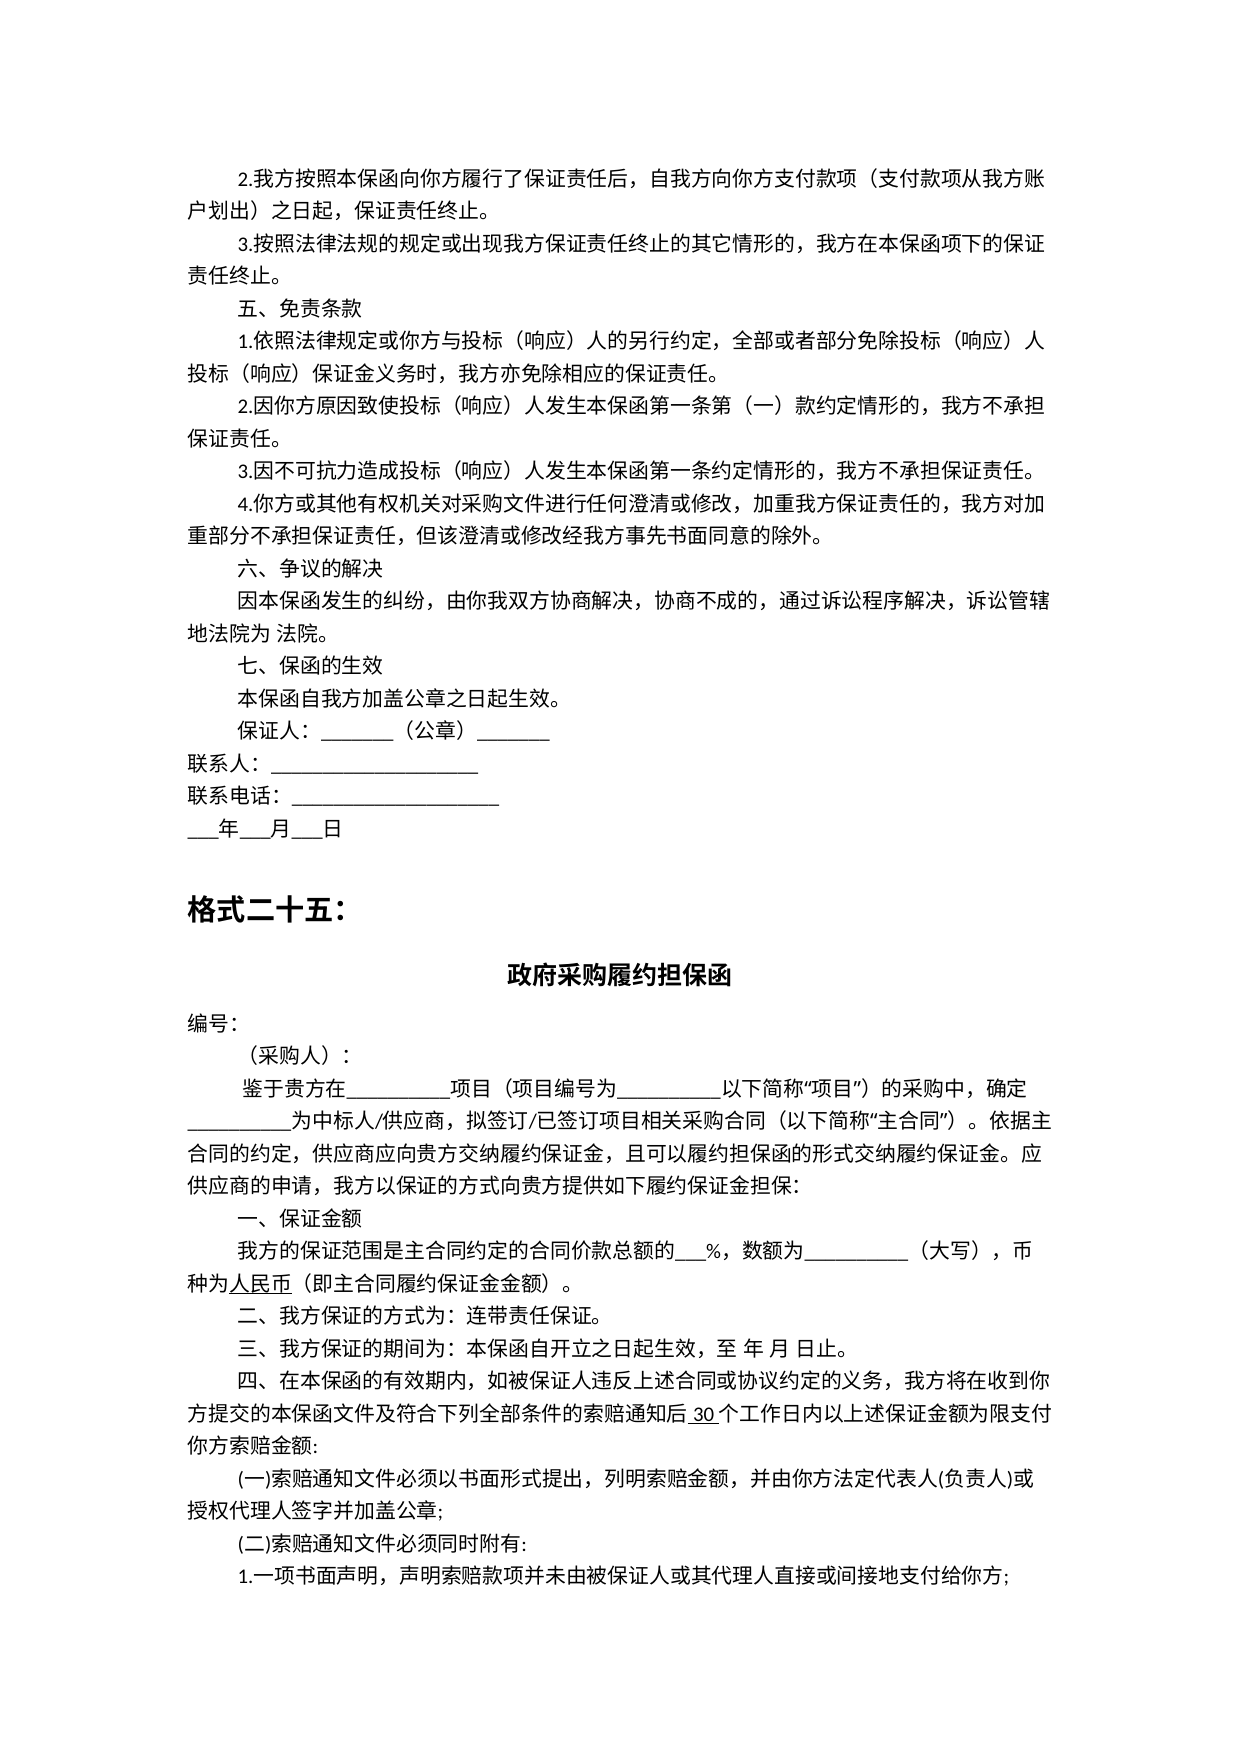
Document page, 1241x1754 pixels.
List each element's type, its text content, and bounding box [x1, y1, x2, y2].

text 3.因不可抗力造成投标（响应）人发生本保函第一条约定情形的，我方不承担保证责任。 [187, 454, 1053, 487]
text 4.你方或其他有权机关对采购文件进行任何澄清或修改，加重我方保证责任的，我方对加重部分不承担保证责任，但该澄清或修改经我方事先书面同意的除外。 [187, 487, 1053, 552]
text ___年___月___日 [187, 812, 1053, 844]
text (一)索赔通知文件必须以书面形式提出，列明索赔金额，并由你方法定代表人(负责人)或授权代理人签字并加盖公章; [187, 1462, 1053, 1527]
text 六、争议的解决 [187, 552, 1053, 584]
text 本保函自我方加盖公章之日起生效。 [187, 682, 1053, 714]
text (二)索赔通知文件必须同时附有: [187, 1527, 1053, 1559]
text 保证人：_______（公章）_______ [187, 714, 1053, 747]
text 鉴于贵方在__________项目（项目编号为__________以下简称“项目”）的采购中，确定__________为中标人/供应商，拟签订/已签订项目相关采购合同（以下简称“主合同”）。依据主合同的约定，供应商应向贵方交纳履约保证金，且可以履约担保函的形式交纳履约保证金。应供应商的申请，我方以保证的方式向贵方提供如下履约保证金担保： [187, 1072, 1053, 1202]
text 联系电话：____________________ [187, 779, 1053, 812]
text 一、保证金额 [187, 1202, 1053, 1234]
text 2.我方按照本保函向你方履行了保证责任后，自我方向你方支付款项（支付款项从我方账户划出）之日起，保证责任终止。 [187, 162, 1053, 227]
text 七、保函的生效 [187, 649, 1053, 682]
text 四、在本保函的有效期内，如被保证人违反上述合同或协议约定的义务，我方将在收到你方提交的本保函文件及符合下列全部条件的索赔通知后 30 个工作日内以上述保证金额为限支付你方索赔金额: [187, 1364, 1053, 1462]
text 2.因你方原因致使投标（响应）人发生本保函第一条第（一）款约定情形的，我方不承担保证责任。 [187, 389, 1053, 454]
text 五、免责条款 [187, 292, 1053, 324]
text （采购人）： [187, 1039, 1053, 1072]
text 因本保函发生的纠纷，由你我双方协商解决，协商不成的，通过诉讼程序解决，诉讼管辖地法院为 法院。 [187, 584, 1053, 649]
text 三、我方保证的期间为：本保函自开立之日起生效，至 年 月 日止。 [187, 1332, 1053, 1364]
text 政府采购履约担保函 [187, 942, 1053, 1007]
text 格式二十五： [187, 877, 1053, 942]
text 编号： [187, 1007, 1053, 1039]
text 1.依照法律规定或你方与投标（响应）人的另行约定，全部或者部分免除投标（响应）人投标（响应）保证金义务时，我方亦免除相应的保证责任。 [187, 324, 1053, 389]
text 3.按照法律法规的规定或出现我方保证责任终止的其它情形的，我方在本保函项下的保证责任终止。 [187, 227, 1053, 292]
text 1.一项书面声明，声明索赔款项并未由被保证人或其代理人直接或间接地支付给你方; [187, 1559, 1053, 1592]
text 联系人：____________________ [187, 747, 1053, 779]
text 我方的保证范围是主合同约定的合同价款总额的___%，数额为__________（大写），币种为人民币（即主合同履约保证金金额）。 [187, 1234, 1053, 1299]
text 二、我方保证的方式为：连带责任保证。 [187, 1299, 1053, 1332]
